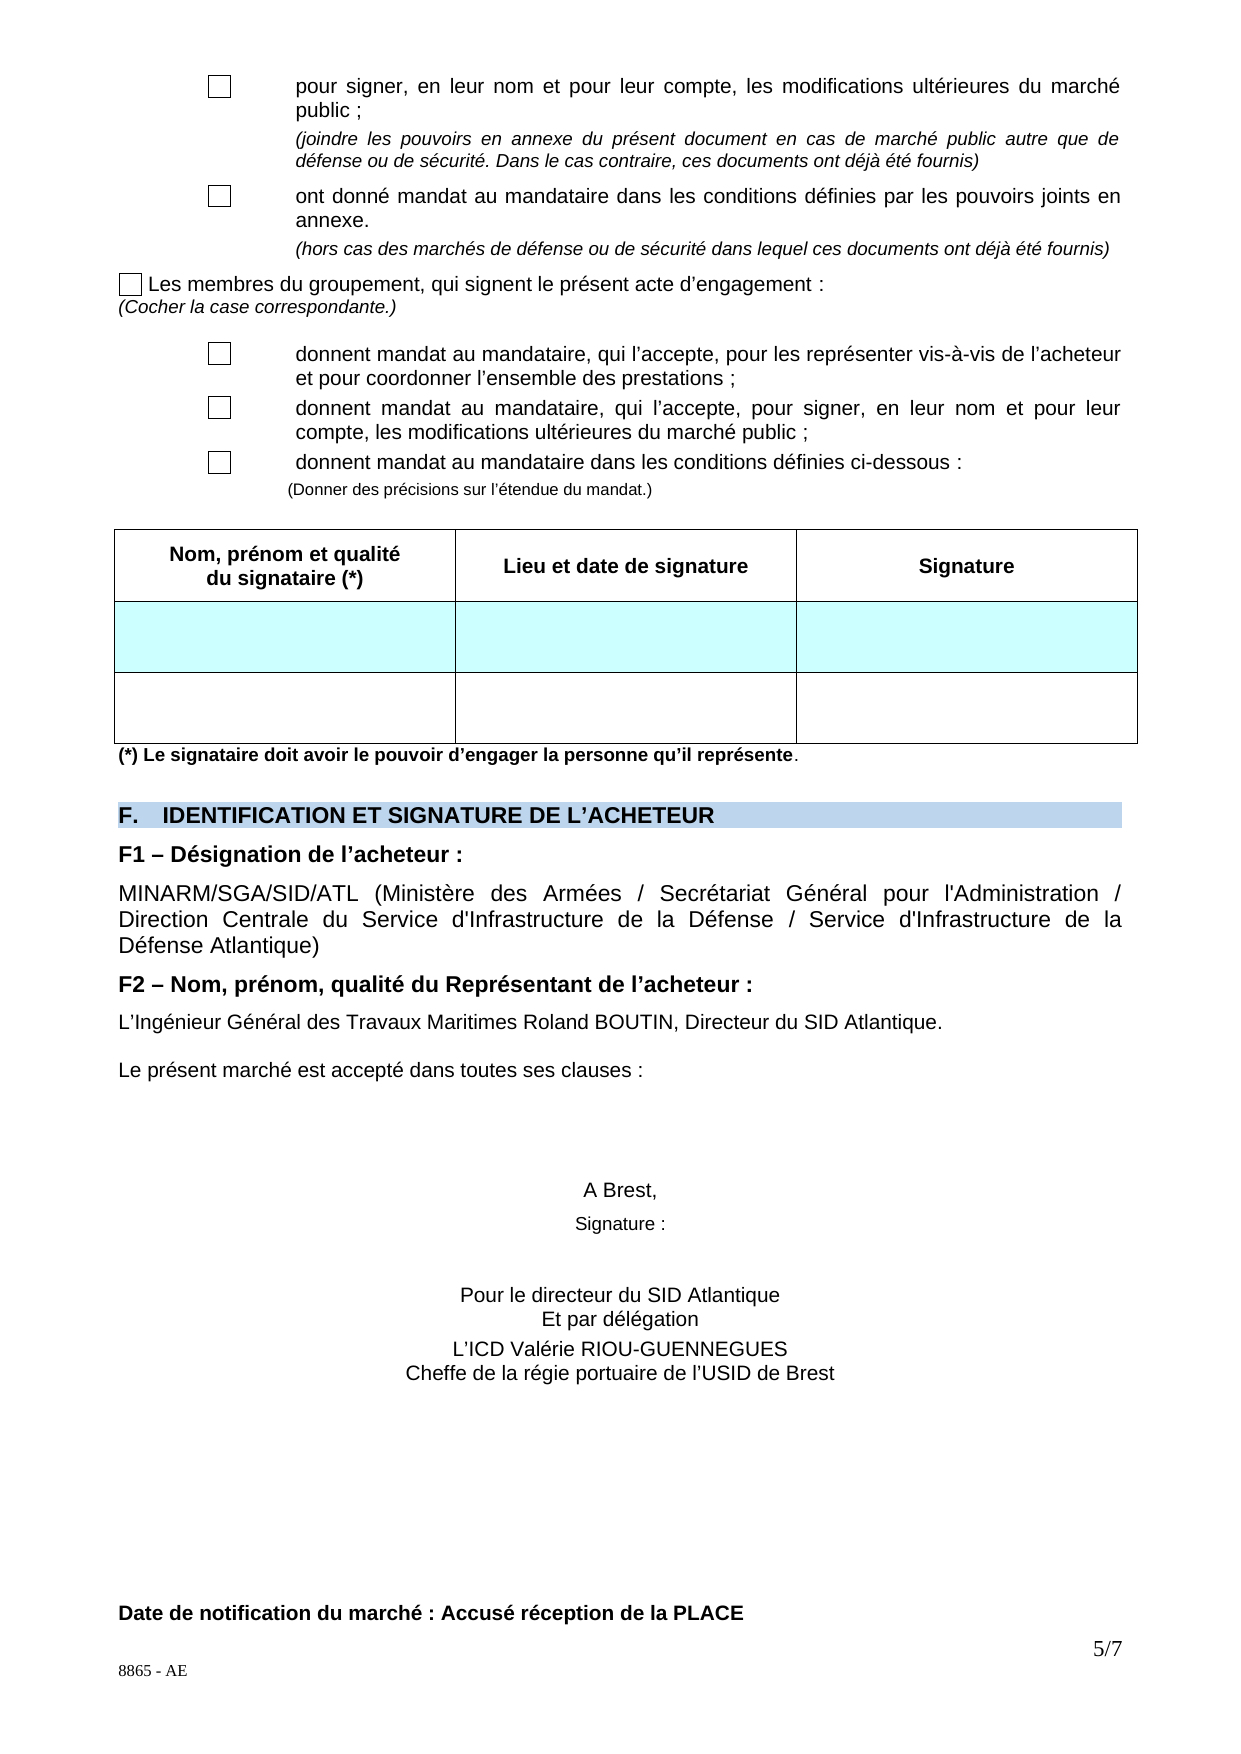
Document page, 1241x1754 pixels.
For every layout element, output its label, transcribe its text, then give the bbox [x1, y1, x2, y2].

table_cell [115, 673, 455, 743]
table_cell [456, 673, 796, 743]
text MINARM/SGA/SID/ATL (Ministère des Armées / Secrétariat Général pour l'Administration / Direction Centrale du Service d'Infrastructure de la Défense / Service d'Infrastructure de la Défense Atlantique) [118, 880, 1122, 959]
table_header Nom, prénom et qualité du signataire (*) [115, 530, 455, 601]
table_cell [797, 602, 1137, 672]
text (hors cas des marchés de défense ou de sécurité dans lequel ces documents ont déjà été fournis) [295, 238, 1122, 259]
text Les membres du groupement, qui signent le présent acte d’engagement : [118, 272, 1122, 296]
text (Donner des précisions sur l’étendue du mandat.) [199, 480, 1122, 499]
table_cell [797, 673, 1137, 743]
list F2 – Nom, prénom, qualité du Représentant de l’acheteur : [118, 971, 1122, 998]
table_cell [115, 602, 455, 672]
text donnent mandat au mandataire, qui l’accepte, pour signer, en leur nom et pour leur compte, les modifications ultérieures du marché public ; [207, 396, 1122, 443]
text L’Ingénieur Général des Travaux Maritimes Roland BOUTIN, Directeur du SID Atlantique. [118, 1010, 1122, 1034]
table_cell [456, 602, 796, 672]
text ont donné mandat au mandataire dans les conditions définies par les pouvoirs joints en annexe. [207, 184, 1122, 232]
text Signature : [118, 1213, 1122, 1235]
list F1 – Désignation de l’acheteur : [118, 841, 1122, 867]
table_header Lieu et date de signature [456, 530, 796, 601]
text donnent mandat au mandataire dans les conditions définies ci-dessous : [177, 450, 1122, 474]
text Cheffe de la régie portuaire de l’USID de Brest [118, 1361, 1122, 1385]
text L’ICD Valérie RIOU-GUENNEGUES [118, 1337, 1122, 1361]
text Le présent marché est accepté dans toutes ses clauses : [118, 1058, 1122, 1082]
text Date de notification du marché : Accusé réception de la PLACE [118, 1600, 1122, 1624]
text (Cocher la case correspondante.) [118, 296, 1122, 317]
text Pour le directeur du SID Atlantique [118, 1283, 1122, 1307]
text A Brest, [118, 1178, 1122, 1202]
list IDENTIFICATION ET SIGNATURE DE L’ACHETEUR [118, 802, 1122, 828]
text (*) Le signataire doit avoir le pouvoir d’engager la personne qu’il représente. [118, 744, 1122, 766]
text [295, 128, 1122, 171]
text Et par délégation [118, 1307, 1122, 1331]
text donnent mandat au mandataire, qui l’accepte, pour les représenter vis-à-vis de l’acheteur et pour coordonner l’ensemble des prestations ; [207, 341, 1122, 389]
table_header Signature [797, 530, 1137, 601]
text pour signer, en leur nom et pour leur compte, les modifications ultérieures du marché public ; [207, 74, 1122, 122]
